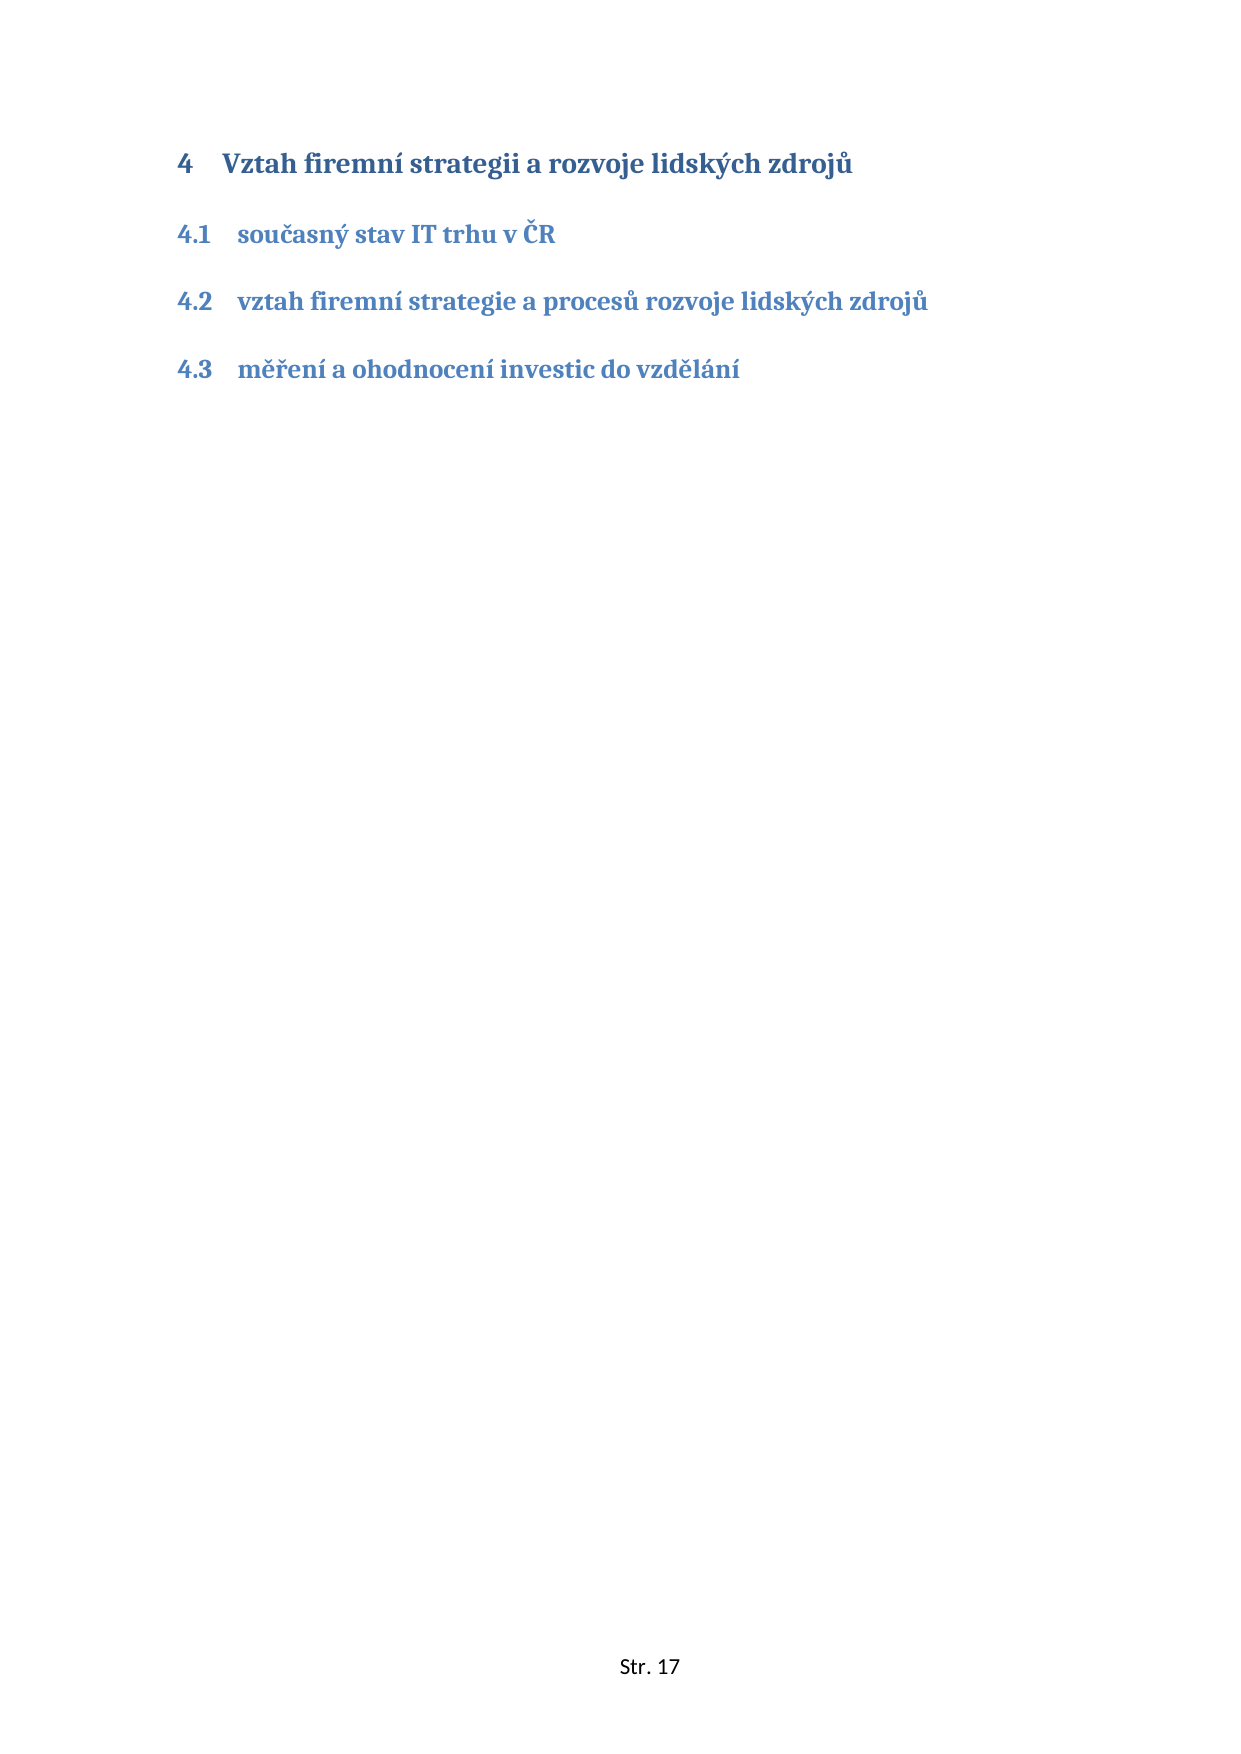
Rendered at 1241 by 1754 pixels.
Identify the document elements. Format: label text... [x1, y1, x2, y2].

subtitle současný stav IT trhu v ČR [177, 219, 1122, 250]
subtitle vztah firemní strategie a procesů rozvoje lidských zdrojů [177, 286, 1122, 317]
subtitle Vztah firemní strategii a rozvoje lidských zdrojů [177, 148, 1122, 181]
subtitle měření a ohodnocení investic do vzdělání [177, 354, 1122, 385]
